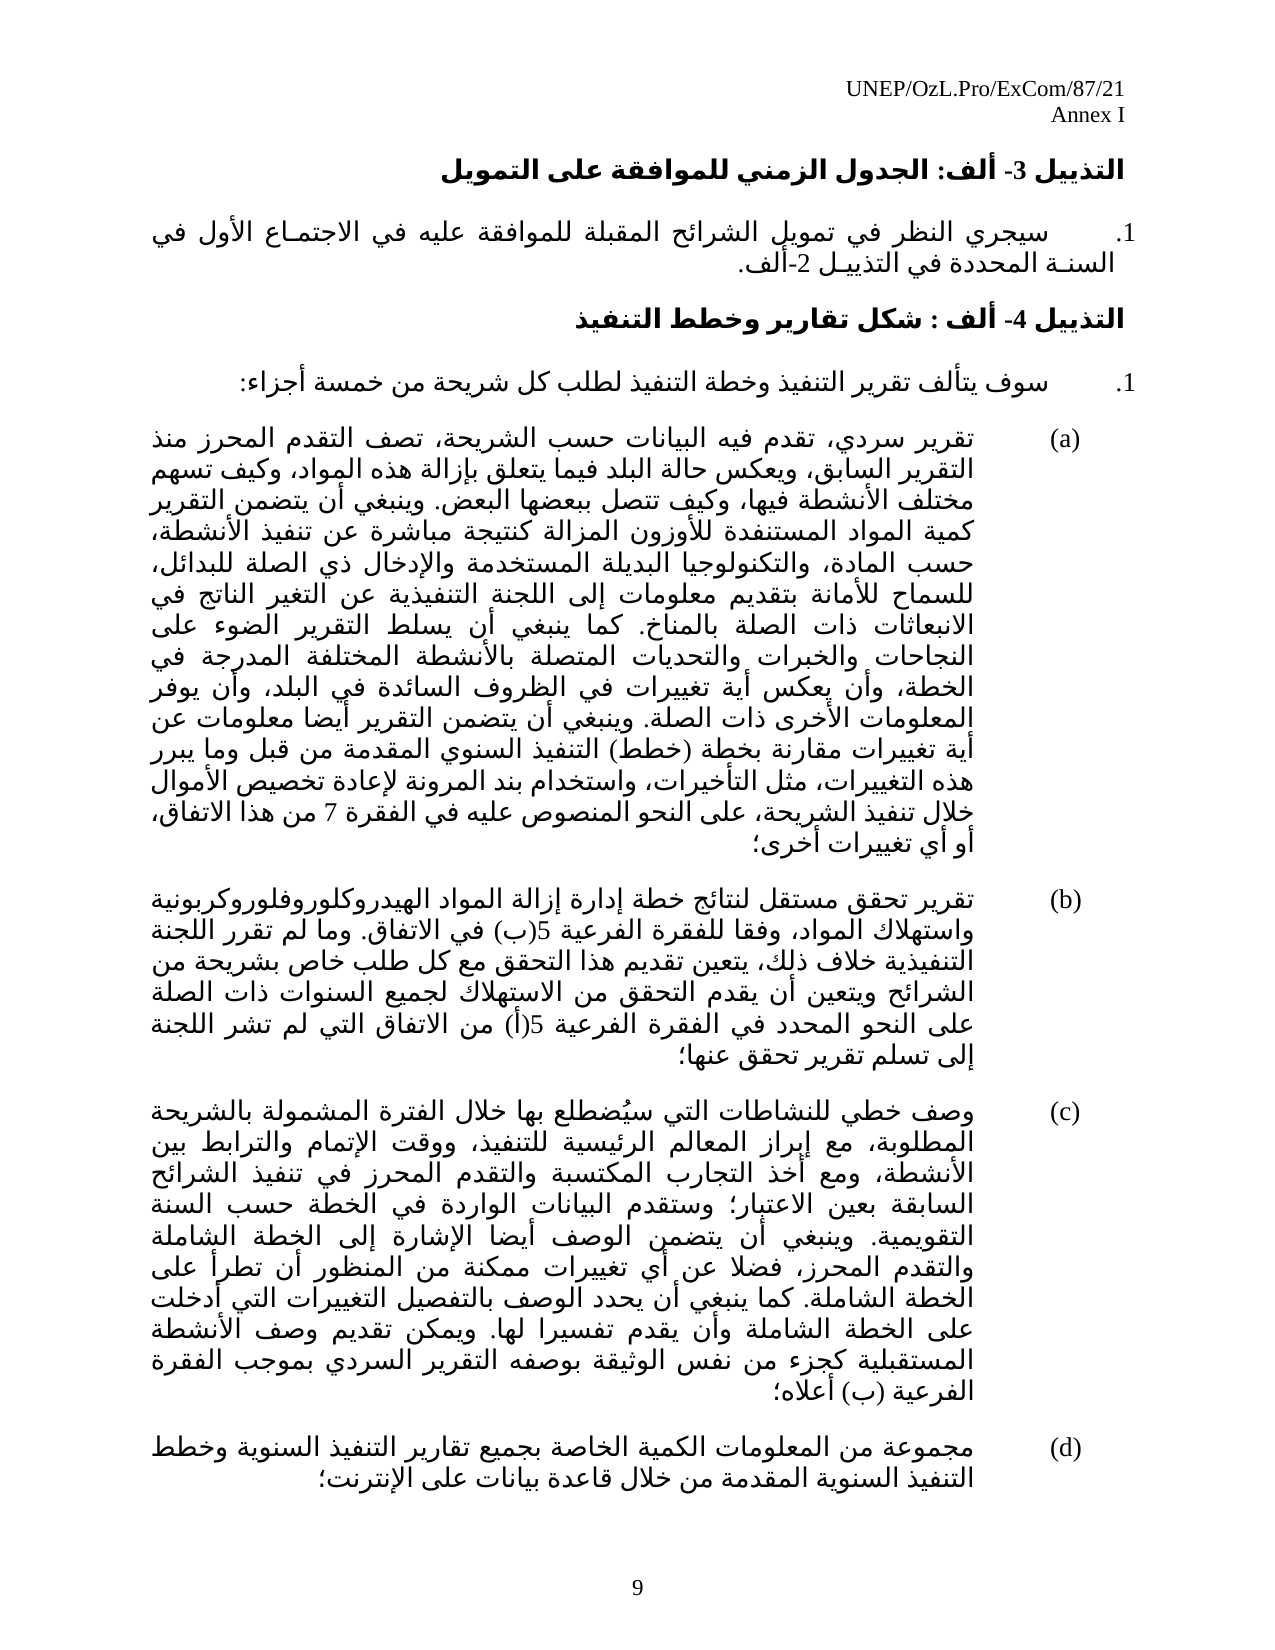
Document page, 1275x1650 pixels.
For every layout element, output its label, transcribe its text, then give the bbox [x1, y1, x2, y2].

subtitle سوف يتألف تقرير التنفيذ وخطة التنفيذ لطلب كل شريحة من خمسة أجزاء: [150, 366, 1116, 397]
subtitle تقرير تحقق مستقل لنتائج خطة إدارة إزالة المواد الهيدروكلوروفلوروكربونية واستهلاك المواد، وفقا للفقرة الفرعية 5(ب) في الاتفاق. وما لم تقرر اللجنة التنفيذية خلاف ذلك، يتعين تقديم هذا التحقق مع كل طلب خاص بشريحة من الشرائح ويتعين أن يقدم التحقق من الاستهلاك لجميع السنوات ذات الصلة على النحو المحدد في الفقرة الفرعية 5(أ) من الاتفاق التي لم تشر اللجنة إلى تسلم تقرير تحقق عنها؛ [150, 883, 1050, 1070]
text التذييل 4- ألف : شكل تقارير وخطط التنفيذ [150, 304, 1125, 335]
subtitle وصف خطي للنشاطات التي سيُضطلع بها خلال الفترة المشمولة بالشريحة المطلوبة، مع إبراز المعالم الرئيسية للتنفيذ، ووقت الإتمام والترابط بين الأنشطة، ومع أخذ التجارب المكتسبة والتقدم المحرز في تنفيذ الشرائح السابقة بعين الاعتبار؛ وستقدم البيانات الواردة في الخطة حسب السنة التقويمية. وينبغي أن يتضمن الوصف أيضا الإشارة إلى الخطة الشاملة والتقدم المحرز، فضلا عن أي تغييرات ممكنة من المنظور أن تطرأ على الخطة الشاملة. كما ينبغي أن يحدد الوصف بالتفصيل التغييرات التي أدخلت على الخطة الشاملة وأن يقدم تفسيرا لها. ويمكن تقديم وصف الأنشطة المستقبلية كجزء من نفس الوثيقة بوصفه التقرير السردي بموجب الفقرة الفرعية (ب) أعلاه؛ [150, 1095, 1050, 1406]
subtitle مجموعة من المعلومات الكمية الخاصة بجميع تقارير التنفيذ السنوية وخطط التنفيذ السنوية المقدمة من خلال قاعدة بيانات على الإنترنت؛ [150, 1431, 1050, 1494]
subtitle سيجري النظر في تمويل الشرائح المقبلة للموافقة عليه في الاجتمـاع الأول في السنـة المحددة في التذييـل 2-ألف. [150, 216, 1116, 279]
subtitle تقرير سردي، تقدم فيه البيانات حسب الشريحة، تصف التقدم المحرز منذ التقرير السابق، ويعكس حالة البلد فيما يتعلق بإزالة هذه المواد، وكيف تسهم مختلف الأنشطة فيها، وكيف تتصل ببعضها البعض. وينبغي أن يتضمن التقرير كمية المواد المستنفدة للأوزون المزالة كنتيجة مباشرة عن تنفيذ الأنشطة، حسب المادة، والتكنولوجيا البديلة المستخدمة والإدخال ذي الصلة للبدائل، للسماح للأمانة بتقديم معلومات إلى اللجنة التنفيذية عن التغير الناتج في الانبعاثات ذات الصلة بالمناخ. كما ينبغي أن يسلط التقرير الضوء على النجاحات والخبرات والتحديات المتصلة بالأنشطة المختلفة المدرجة في الخطة، وأن يعكس أية تغييرات في الظروف السائدة في البلد، وأن يوفر المعلومات الأخرى ذات الصلة. وينبغي أن يتضمن التقرير أيضا معلومات عن أية تغييرات مقارنة بخطة (خطط) التنفيذ السنوي المقدمة من قبل وما يبرر هذه التغييرات، مثل التأخيرات، واستخدام بند المرونة لإعادة تخصيص الأموال خلال تنفيذ الشريحة، على النحو المنصوص عليه في الفقرة 7 من هذا الاتفاق، أو أي تغييرات أخرى؛ [150, 422, 1050, 858]
text التذييل 3- ألف: الجدول الزمني للموافقة على التمويل [150, 154, 1125, 185]
